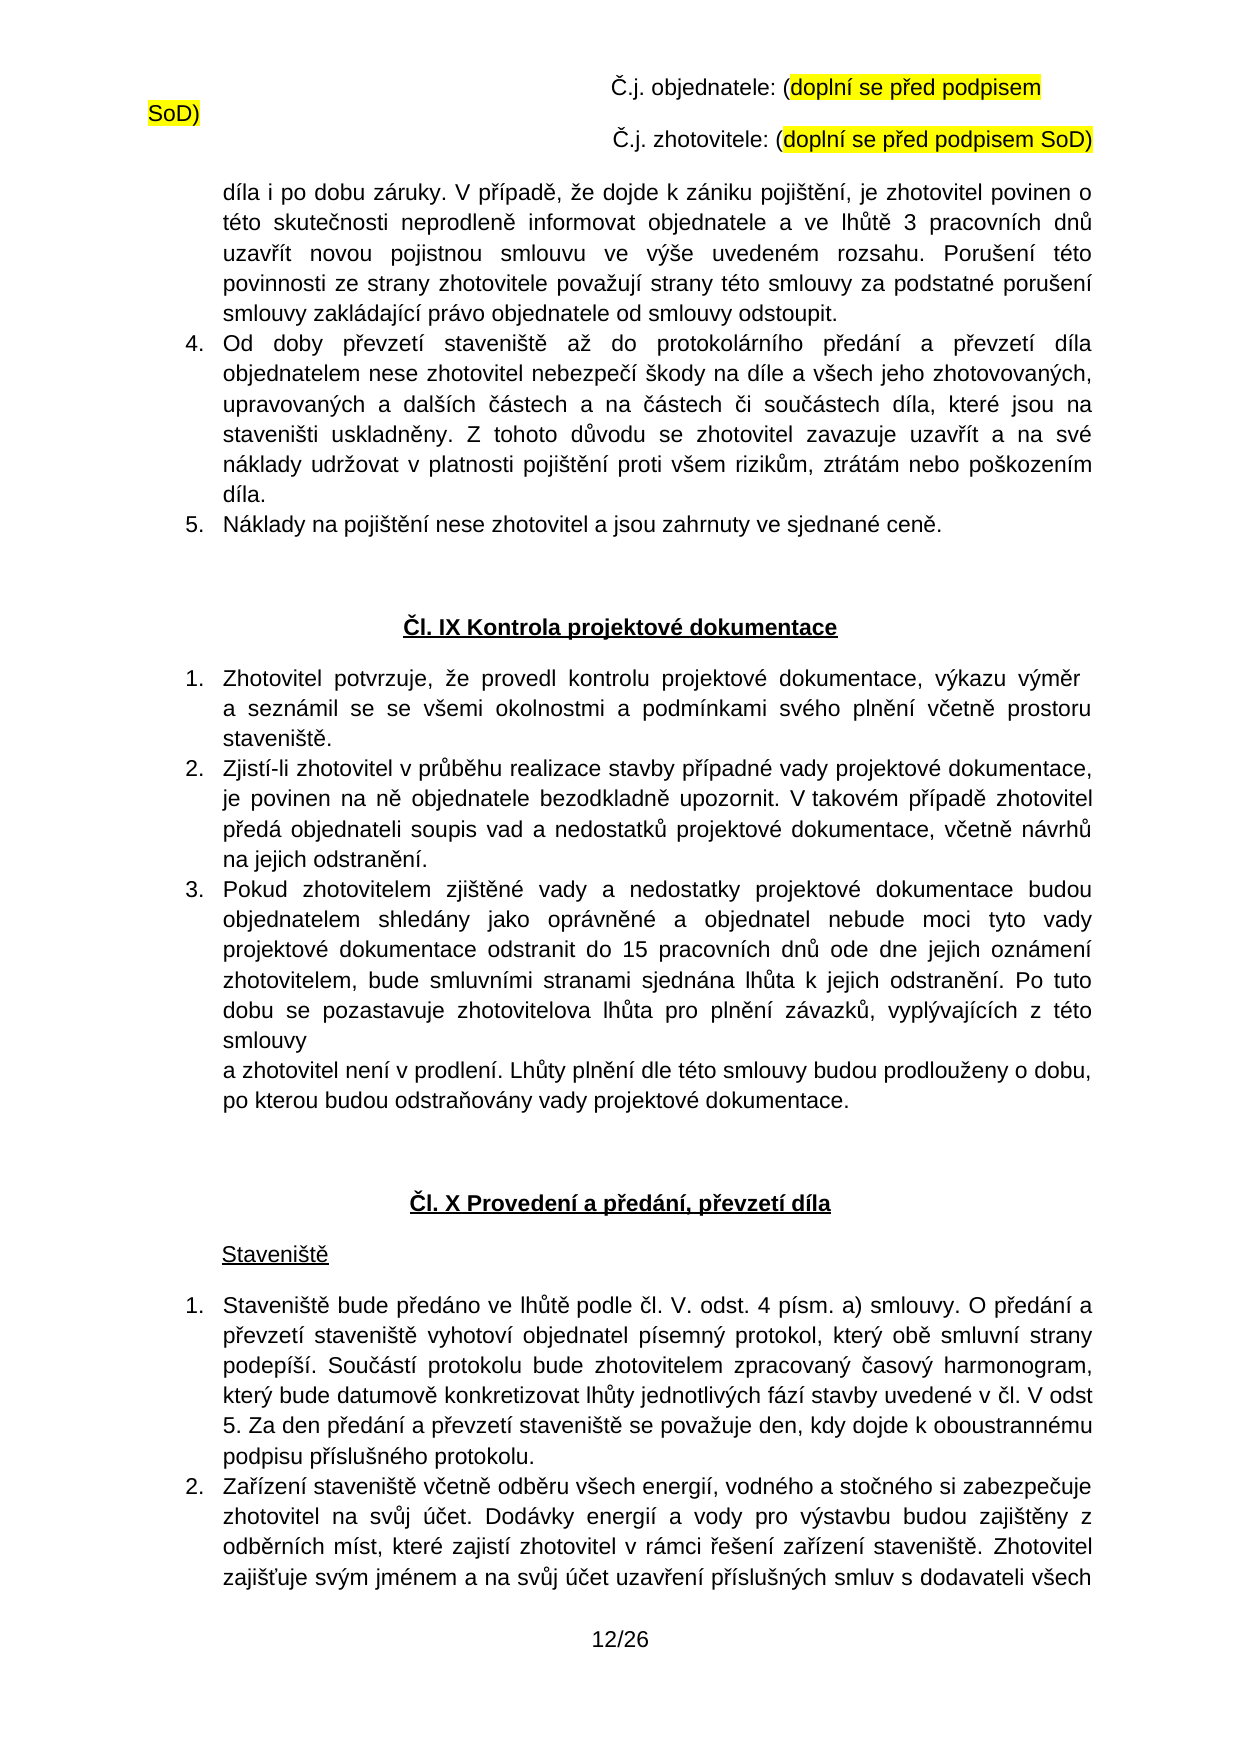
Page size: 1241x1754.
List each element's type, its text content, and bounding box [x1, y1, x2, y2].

list Pokud zhotovitelem zjištěné vady a nedostatky projektové dokumentace budou objednatelem shledány jako oprávněné a objednatel nebude moci tyto vady projektové dokumentace odstranit do 15 pracovních dnů ode dne jejich oznámení zhotovitelem, bude smluvními stranami sjednána lhůta k jejich odstranění. Po tuto dobu se pozastavuje zhotovitelova lhůta pro plnění závazků, vyplývajících z této smlouvy a zhotovitel není v prodlení. Lhůty plnění dle této smlouvy budou prodlouženy o dobu, po kterou budou odstraňovány vady projektové dokumentace. [185, 876, 1093, 1114]
list Staveniště bude předáno ve lhůtě podle čl. V. odst. 4 písm. a) smlouvy. O předání a převzetí staveniště vyhotoví objednatel písemný protokol, který obě smluvní strany podepíší. Součástí protokolu bude zhotovitelem zpracovaný časový harmonogram, který bude datumově konkretizovat lhůty jednotlivých fází stavby uvedené v čl. V odst 5. Za den předání a převzetí staveniště se považuje den, kdy dojde k oboustrannému podpisu příslušného protokolu. [185, 1292, 1093, 1469]
list Náklady na pojištění nese zhotovitel a jsou zahrnuty ve sjednané ceně. [185, 511, 1093, 538]
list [185, 179, 1093, 326]
list Od doby převzetí staveniště až do protokolárního předání a převzetí díla objednatelem nese zhotovitel nebezpečí škody na díle a všech jeho zhotovovaných, upravovaných a dalších částech a na částech či součástech díla, které jsou na staveništi uskladněny. Z tohoto důvodu se zhotovitel zavazuje uzavřít a na své náklady udržovat v platnosti pojištění proti všem rizikům, ztrátám nebo poškozením díla. [185, 330, 1093, 508]
text Staveniště [148, 1241, 1093, 1267]
text Čl. X Provedení a předání, převzetí díla [148, 1189, 1093, 1216]
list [185, 1473, 1093, 1590]
list Zhotovitel potvrzuje, že provedl kontrolu projektové dokumentace, výkazu výměr a seznámil se se všemi okolnostmi a podmínkami svého plnění včetně prostoru staveniště. [185, 664, 1093, 751]
text Čl. IX Kontrola projektové dokumentace [148, 613, 1093, 640]
list Zjistí-li zhotovitel v průběhu realizace stavby případné vady projektové dokumentace, je povinen na ně objednatele bezodkladně upozornit. V takovém případě zhotovitel předá objednateli soupis vad a nedostatků projektové dokumentace, včetně návrhů na jejich odstranění. [185, 755, 1093, 872]
